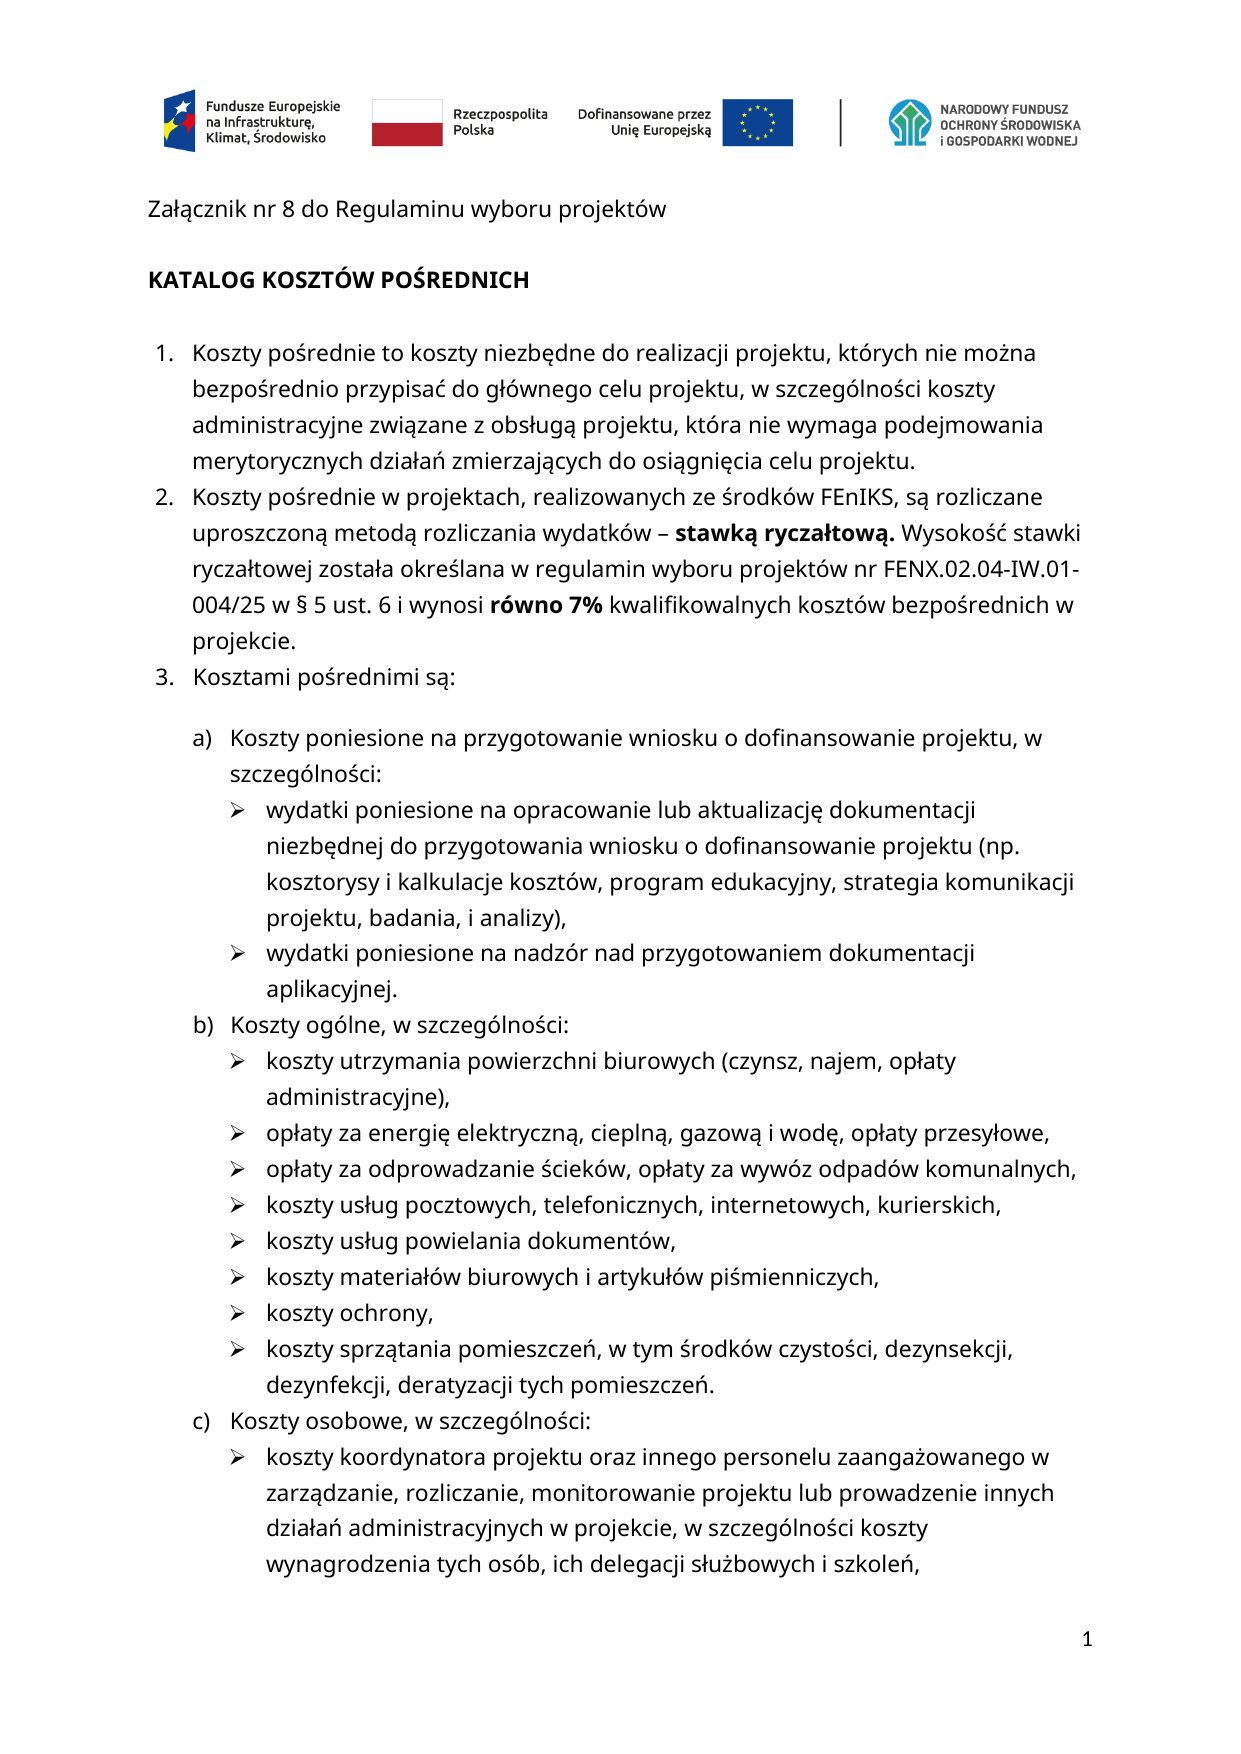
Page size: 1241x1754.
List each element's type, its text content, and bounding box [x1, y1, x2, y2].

list koszty materiałów biurowych i artykułów piśmienniczych, [228, 1261, 1093, 1292]
list koszty ochrony, [228, 1297, 1093, 1328]
list Koszty ogólne, w szczególności: [193, 1009, 1093, 1041]
list koszty usług pocztowych, telefonicznych, internetowych, kurierskich, [228, 1189, 1093, 1220]
subtitle Załącznik nr 8 do Regulaminu wyboru projektów [148, 193, 1093, 224]
text KATALOG KOSZTÓW POŚREDNICH [148, 264, 1093, 295]
list wydatki poniesione na opracowanie lub aktualizację dokumentacji niezbędnej do przygotowania wniosku o dofinansowanie projektu (np. kosztorysy i kalkulacje kosztów, program edukacyjny, strategia komunikacji projektu, badania, i analizy), [228, 794, 1093, 933]
list Koszty pośrednie w projektach, realizowanych ze środków FEnIKS, są rozliczane uproszczoną metodą rozliczania wydatków – stawką ryczałtową. Wysokość stawki ryczałtowej została określana w regulamin wyboru projektów nr FENX.02.04-IW.01-004/25 w § 5 ust. 6 i wynosi równo 7% kwalifikowalnych kosztów bezpośrednich w projekcie. [155, 481, 1093, 656]
list opłaty za energię elektryczną, cieplną, gazową i wodę, opłaty przesyłowe, [228, 1117, 1093, 1148]
list koszty utrzymania powierzchni biurowych (czynsz, najem, opłaty administracyjne), [228, 1045, 1093, 1112]
list Koszty pośrednie to koszty niezbędne do realizacji projektu, których nie można bezpośrednio przypisać do głównego celu projektu, w szczególności koszty administracyjne związane z obsługą projektu, która nie wymaga podejmowania merytorycznych działań zmierzających do osiągnięcia celu projektu. [155, 337, 1093, 476]
list wydatki poniesione na nadzór nad przygotowaniem dokumentacji aplikacyjnej. [229, 937, 1093, 1004]
list koszty koordynatora projektu oraz innego personelu zaangażowanego w zarządzanie, rozliczanie, monitorowanie projektu lub prowadzenie innych działań administracyjnych w projekcie, w szczególności koszty wynagrodzenia tych osób, ich delegacji służbowych i szkoleń, [228, 1441, 1093, 1579]
list Koszty osobowe, w szczególności: [192, 1404, 1093, 1436]
list opłaty za odprowadzanie ścieków, opłaty za wywóz odpadów komunalnych, [228, 1153, 1093, 1184]
picture [147, 73, 1093, 168]
list koszty usług powielania dokumentów, [228, 1225, 1093, 1256]
list koszty sprzątania pomieszczeń, w tym środków czystości, dezynsekcji, dezynfekcji, deratyzacji tych pomieszczeń. [228, 1333, 1093, 1400]
list Kosztami pośrednimi są: [155, 661, 1093, 692]
list Koszty poniesione na przygotowanie wniosku o dofinansowanie projektu, w szczególności: [192, 722, 1093, 789]
